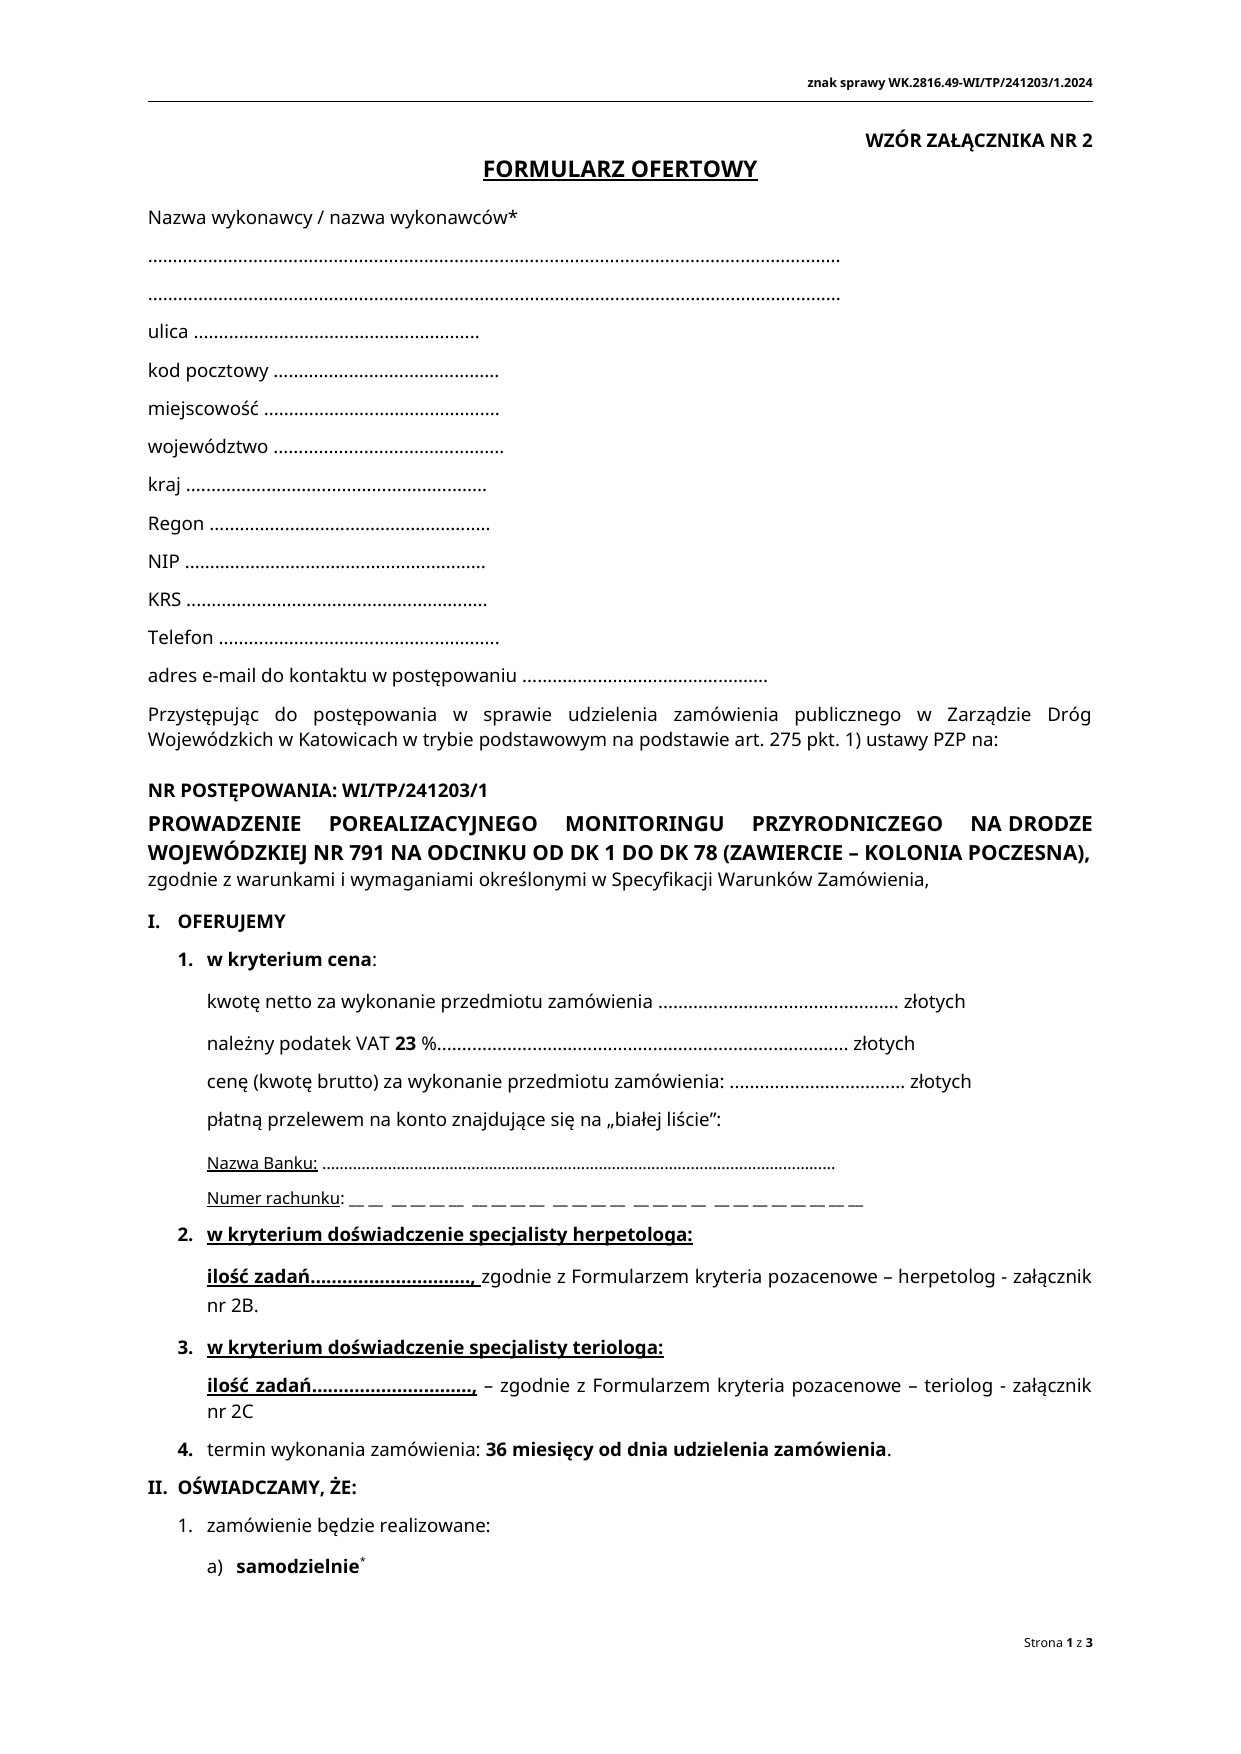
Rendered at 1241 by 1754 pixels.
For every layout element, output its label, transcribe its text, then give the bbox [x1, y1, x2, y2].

title WZÓR ZAŁĄCZNIKA NR 2 [148, 127, 1093, 153]
list OŚWIADCZAMY, ŻE: [148, 1474, 1093, 1499]
text ilość zadań…………………………, zgodnie z Formularzem kryteria pozacenowe – herpetolog - załącznik nr 2B. [207, 1263, 1093, 1318]
text Nazwa wykonawcy / nazwa wykonawców* [148, 204, 1093, 229]
text zgodnie z warunkami i wymaganiami określonymi w Specyfikacji Warunków Zamówienia, [148, 866, 1093, 892]
text należny podatek VAT 23 %.................................................................................. złotych [207, 1030, 1093, 1056]
text adres e-mail do kontaktu w postępowaniu ................................................. [148, 663, 1093, 688]
text 1. zamówienie będzie realizowane: [177, 1512, 1093, 1538]
text kraj ............................................................ [148, 472, 1093, 497]
list w kryterium doświadczenie specjalisty herpetologa: [177, 1222, 1093, 1247]
text płatną przelewem na konto znajdujące się na „białej liście”: [207, 1107, 1093, 1132]
text .......................................................................................................................................... [148, 280, 1093, 306]
text ..…..................................................................................................................................... [148, 242, 1093, 268]
text ulica ......................................................... [148, 319, 1093, 344]
text kod pocztowy ............................................. [148, 357, 1093, 382]
text miejscowość ............................................... [148, 395, 1093, 421]
text Telefon ........................................................ [148, 624, 1093, 650]
text cenę (kwotę brutto) za wykonanie przedmiotu zamówienia: ................................... złotych [207, 1068, 1093, 1094]
list OFERUJEMY [148, 909, 1093, 934]
text KRS ............................................................ [148, 586, 1093, 612]
list w kryterium cena: [177, 947, 1093, 972]
text Numer rachunku: __ __ __ __ __ __ __ __ __ __ __ __ __ __ __ __ __ __ __ __ __ __ __ __ __ __ [207, 1186, 1093, 1209]
text Nazwa Banku: ……………………………………………………………………………………………………… [207, 1151, 1093, 1174]
text NIP ............................................................ [148, 548, 1093, 573]
text Regon ........................................................ [148, 510, 1093, 535]
text FORMULARZ OFERTOWY [148, 153, 1093, 184]
subtitle NR POSTĘPOWANIA: WI/TP/241203/1 [148, 777, 1093, 803]
text kwotę netto za wykonanie przedmiotu zamówienia ................................................ złotych [177, 988, 1093, 1014]
list w kryterium doświadczenie specjalisty teriologa: [177, 1334, 1093, 1360]
text PROWADZENIE POREALIZACYJNEGO MONITORINGU PRZYRODNICZEGO NA DRODZE WOJEWÓDZKIEJ NR 791 NA ODCINKU OD DK 1 DO DK 78 (ZAWIERCIE – KOLONIA POCZESNA), [148, 809, 1093, 866]
list samodzielnie* [207, 1554, 1093, 1579]
list termin wykonania zamówienia: 36 miesięcy od dnia udzielenia zamówienia. [177, 1436, 1093, 1462]
text ilość zadań…………………………, – zgodnie z Formularzem kryteria pozacenowe – teriolog - załącznik nr 2C [207, 1372, 1093, 1423]
text Przystępując do postępowania w sprawie udzielenia zamówienia publicznego w Zarządzie Dróg Wojewódzkich w Katowicach w trybie podstawowym na podstawie art. 275 pkt. 1) ustawy PZP na: [148, 701, 1093, 752]
text województwo .............................................. [148, 433, 1093, 459]
